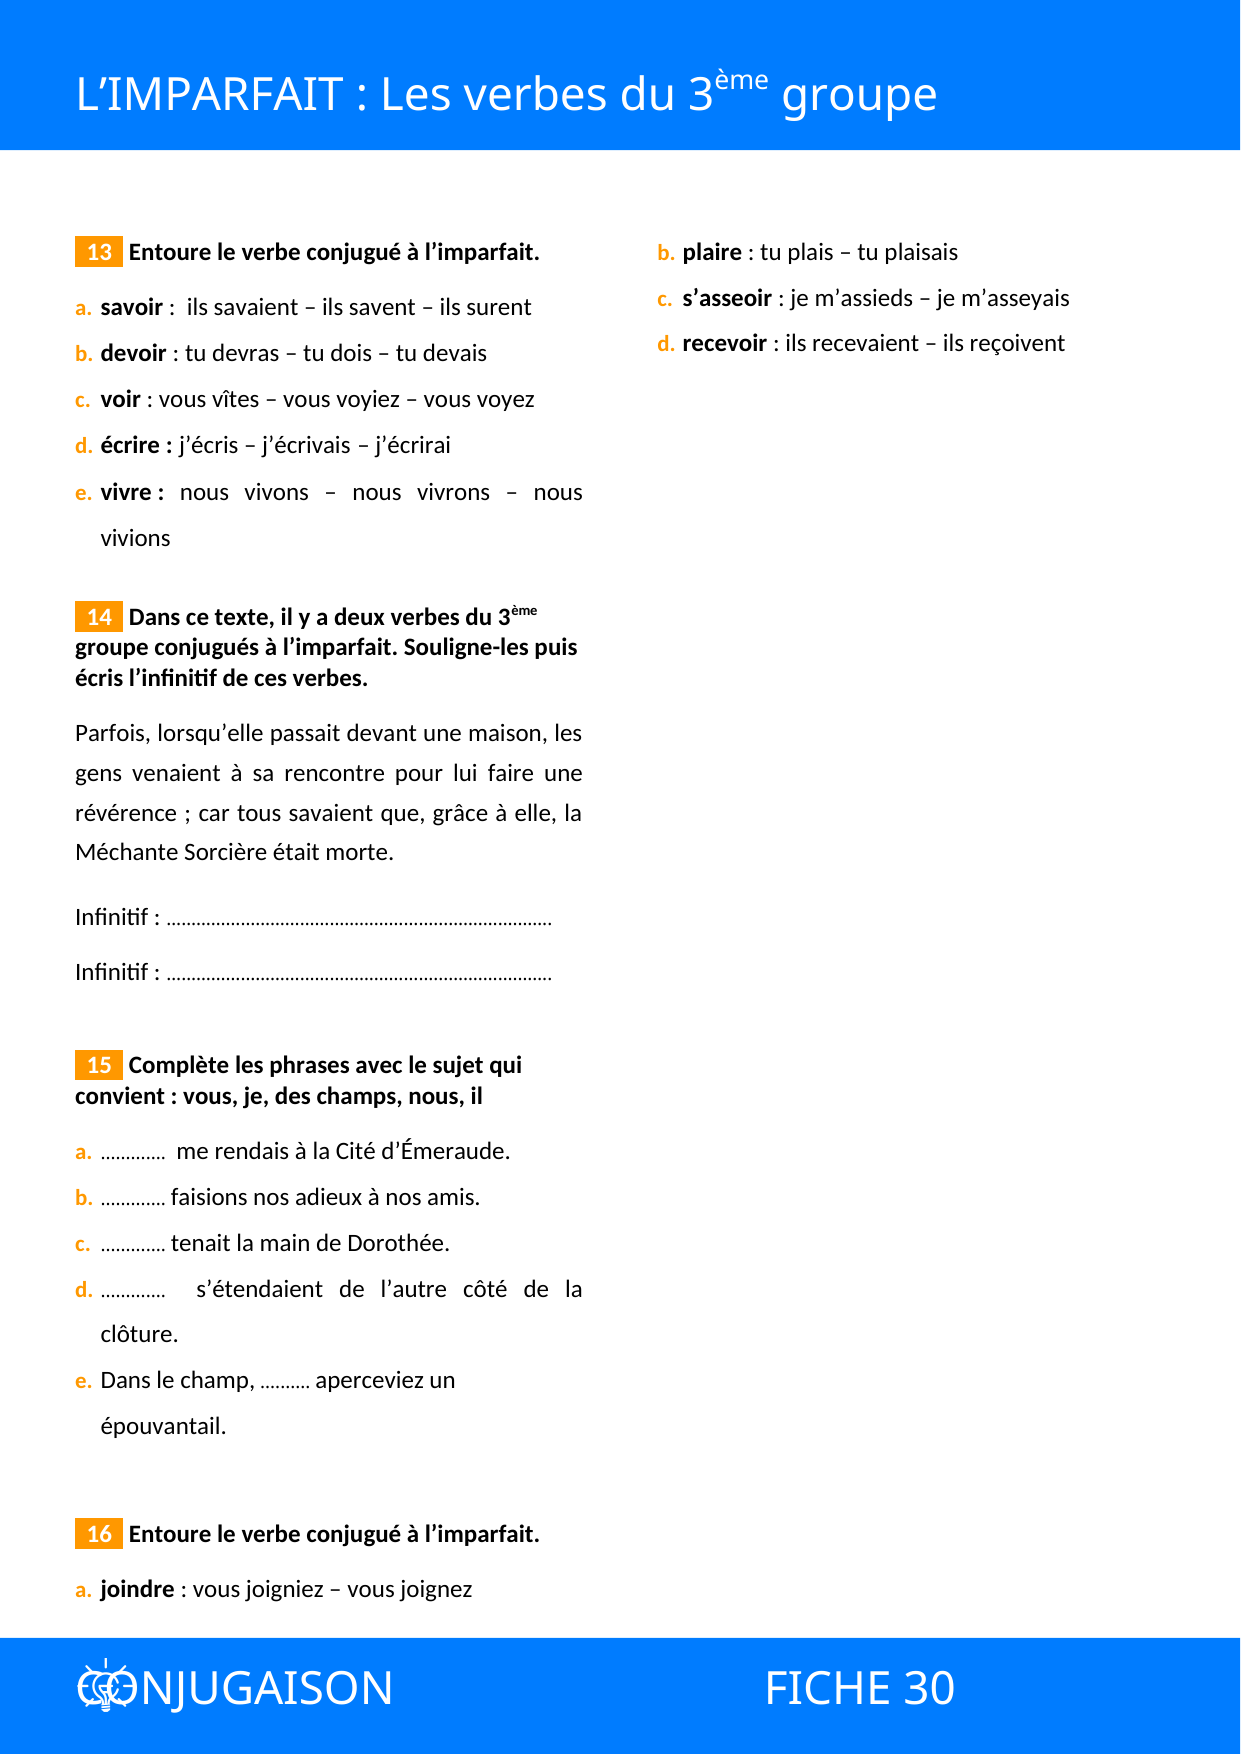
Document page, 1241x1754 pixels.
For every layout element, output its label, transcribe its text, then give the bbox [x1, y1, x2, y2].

text 13 Entoure le verbe conjugué à l’imparfait. [123, 236, 583, 267]
list ............. tenait la main de Dorothée. [75, 1227, 583, 1257]
list vivre : nous vivons – nous vivrons – nous vivions [75, 476, 583, 552]
list ............. me rendais à la Cité d’Émeraude. [75, 1136, 583, 1166]
text Infinitif : ………………………………………………...…….…….……. [75, 901, 583, 931]
list voir : vous vîtes – vous voyiez – vous voyez [75, 383, 583, 413]
list recevoir : ils recevaient – ils reçoivent [657, 327, 1165, 358]
picture [75, 1658, 139, 1714]
text 16 Entoure le verbe conjugué à l’imparfait. [123, 1518, 583, 1549]
text Parfois, lorsqu’elle passait devant une maison, les gens venaient à sa rencontre pour lui faire une révérence ; car tous savaient que, grâce à elle, la Méchante Sorcière était morte. [75, 718, 583, 867]
list joindre : vous joigniez – vous joignez [75, 1574, 583, 1604]
list savoir : ils savaient – ils savent – ils surent [75, 292, 583, 322]
list devoir : tu devras – tu dois – tu devais [75, 337, 583, 368]
list ............. faisions nos adieux à nos amis. [75, 1181, 583, 1212]
text 14 Dans ce texte, il y a deux verbes du 3ème groupe conjugués à l’imparfait. Souligne-les puis écris l’infinitif de ces verbes. [75, 601, 583, 693]
list plaire : tu plais – tu plaisais [657, 236, 1165, 267]
text Infinitif : ………………………………………………...…….…….……. [75, 956, 583, 987]
text 15 Complète les phrases avec le sujet qui convient : vous, je, des champs, nous, il [75, 1049, 583, 1111]
list écrire : j’écris – j’écrivais – j’écrirai [75, 429, 583, 459]
list Dans le champ, .......... aperceviez un épouvantail. [75, 1364, 583, 1440]
list s’asseoir : je m’assieds – je m’asseyais [657, 282, 1165, 312]
list ............. s’étendaient de l’autre côté de la clôture. [75, 1273, 583, 1349]
